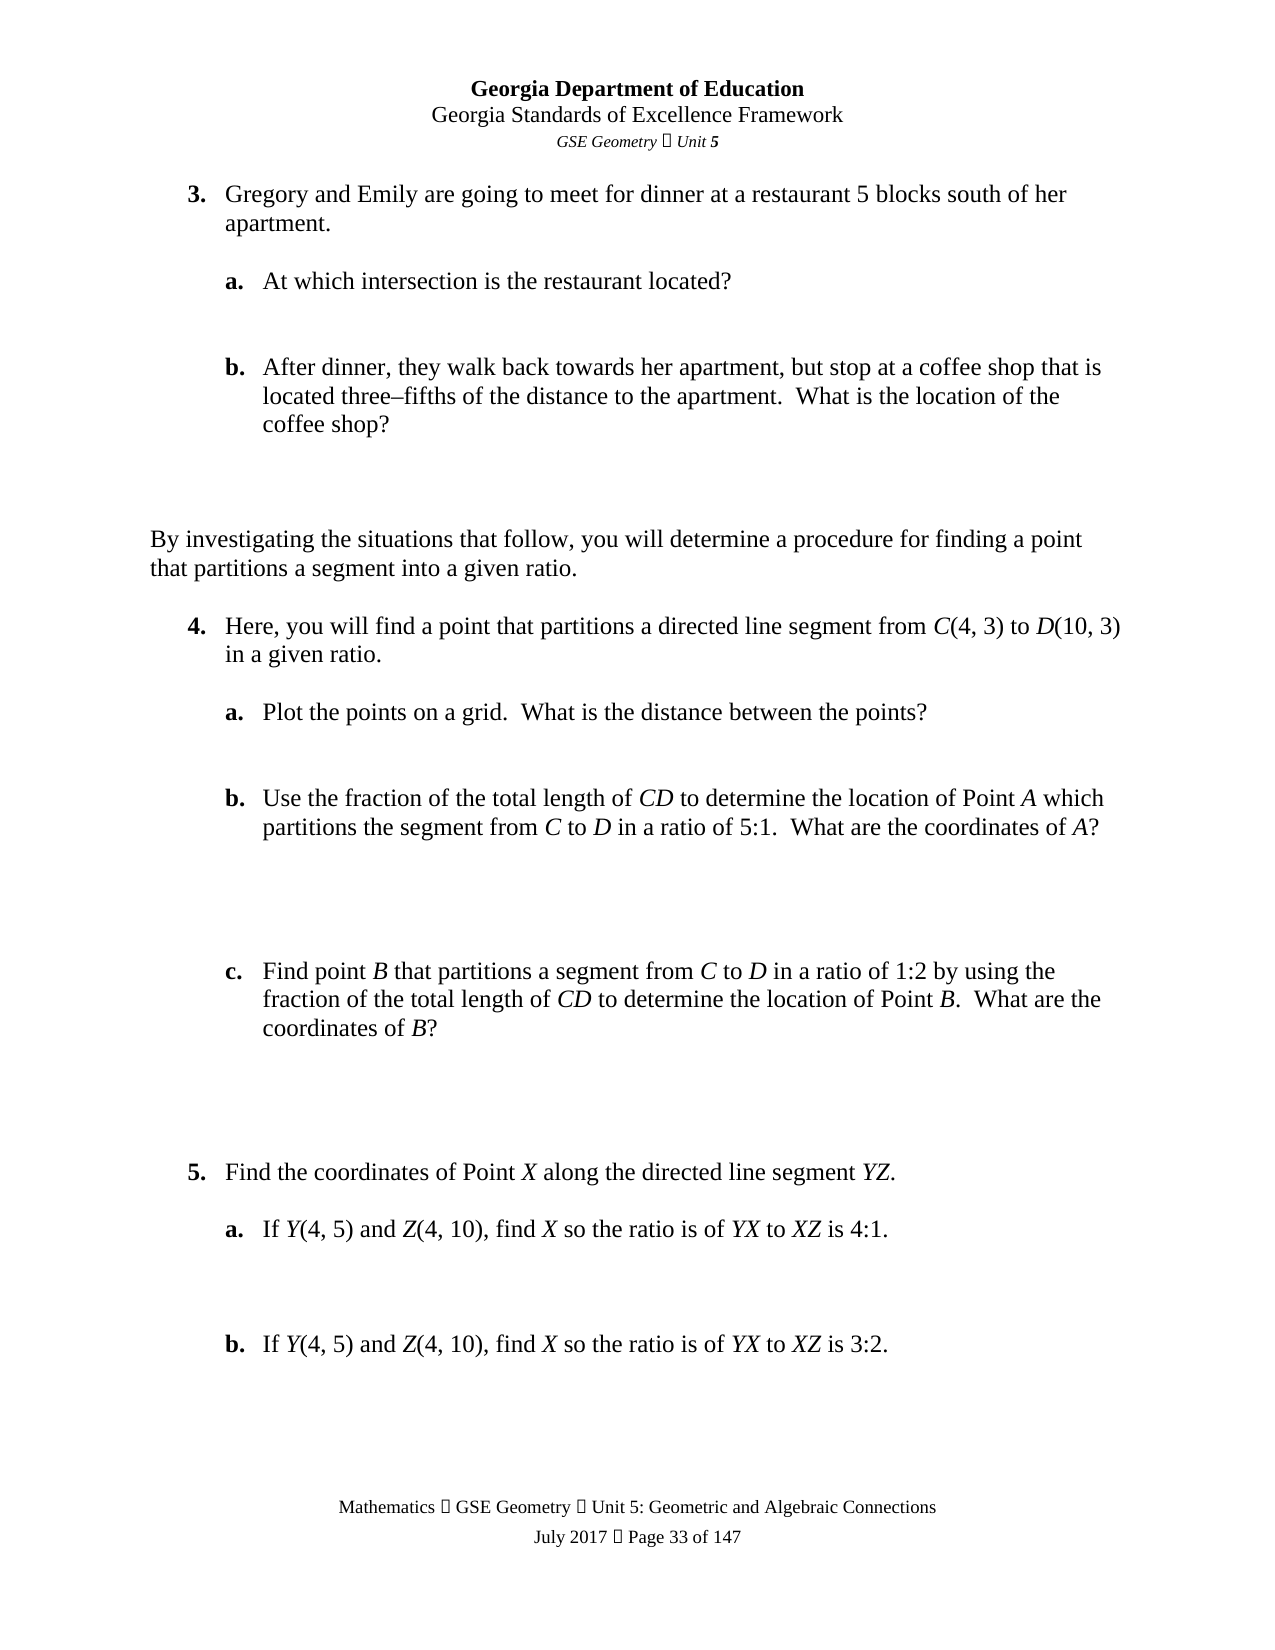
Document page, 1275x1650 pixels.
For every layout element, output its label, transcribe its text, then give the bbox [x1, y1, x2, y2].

list At which intersection is the restaurant located? [225, 266, 1125, 294]
list If Y(4, 5) and Z(4, 10), find X so the ratio is of YX to XZ is 3:2. [225, 1329, 1125, 1358]
list Here, you will find a point that partitions a directed line segment from C(4, 3) to D(10, 3) in a given ratio. [187, 611, 1125, 668]
list Find point B that partitions a segment from C to D in a ratio of 1:2 by using the fraction of the total length of CD to determine the location of Point B. What are the coordinates of B? [225, 956, 1125, 1042]
text By investigating the situations that follow, you will determine a procedure for finding a point that partitions a segment into a given ratio. [150, 524, 1125, 582]
list Find the coordinates of Point X along the directed line segment YZ. [187, 1157, 1125, 1186]
list Use the fraction of the total length of CD to determine the location of Point A which partitions the segment from C to D in a ratio of 5:1. What are the coordinates of A? [225, 783, 1125, 841]
list After dinner, they walk back towards her apartment, but stop at a coffee shop that is located three–fifths of the distance to the apartment. What is the location of the coffee shop? [225, 352, 1125, 438]
list Plot the points on a grid. What is the distance between the points? [225, 697, 1125, 726]
list If Y(4, 5) and Z(4, 10), find X so the ratio is of YX to XZ is 4:1. [225, 1214, 1125, 1243]
list Gregory and Emily are going to meet for dinner at a restaurant 5 blocks south of her apartment. [187, 179, 1125, 237]
